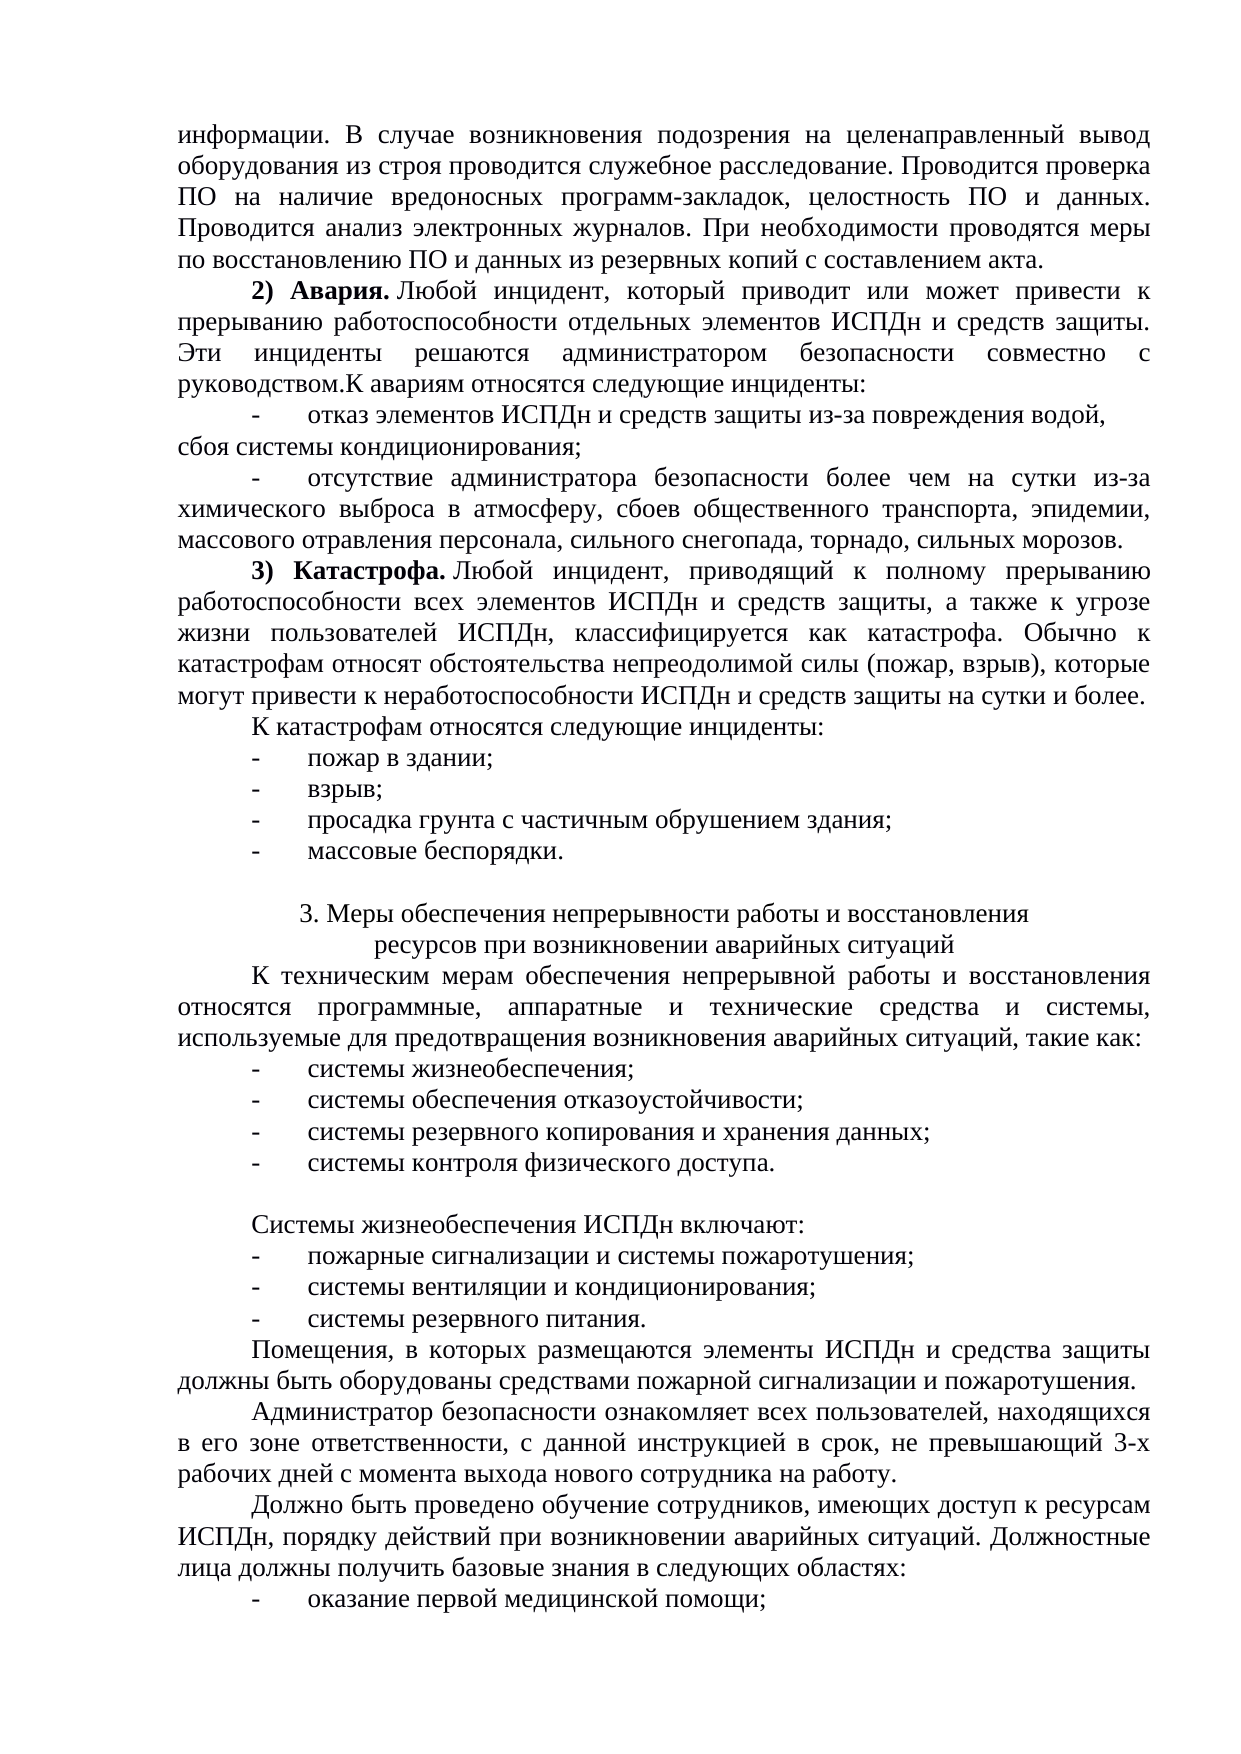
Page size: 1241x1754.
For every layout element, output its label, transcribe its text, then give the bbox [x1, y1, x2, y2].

text - системы обеспечения отказоустойчивости; [177, 1084, 1152, 1115]
text ресурсов при возникновении аварийных ситуаций [177, 928, 1152, 959]
text - системы вентиляции и кондиционирования; [177, 1271, 1152, 1302]
text - массовые беспорядки. [177, 834, 1152, 866]
text - отказ элементов ИСПДн и средств защиты из-за повреждения водой, сбоя системы кондиционирования; [177, 398, 1152, 461]
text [177, 118, 1152, 274]
text 3) Катастрофа. Любой инцидент, приводящий к полному прерыванию работоспособности всех элементов ИСПДн и средств защиты, а также к угрозе жизни пользователей ИСПДн, классифицируется как катастрофа. Обычно к катастрофам относят обстоятельства непреодолимой силы (пожар, взрыв), которые могут привести к неработоспособности ИСПДн и средств защиты на сутки и более. [177, 554, 1152, 710]
text - системы резервного копирования и хранения данных; [177, 1115, 1152, 1146]
text - системы жизнеобеспечения; [177, 1052, 1152, 1084]
text - отсутствие администратора безопасности более чем на сутки из-за химического выброса в атмосферу, сбоев общественного транспорта, эпидемии, массового отравления персонала, сильного снегопада, торнадо, сильных морозов. [177, 461, 1152, 554]
text - взрыв; [177, 772, 1152, 803]
text Помещения, в которых размещаются элементы ИСПДн и средства защиты должны быть оборудованы средствами пожарной сигнализации и пожаротушения. [177, 1333, 1152, 1395]
text - системы контроля физического доступа. [177, 1146, 1152, 1177]
text - оказание первой медицинской помощи; [177, 1582, 1152, 1613]
text Должно быть проведено обучение сотрудников, имеющих доступ к ресурсам ИСПДн, порядку действий при возникновении аварийных ситуаций. Должностные лица должны получить базовые знания в следующих областях: [177, 1488, 1152, 1582]
text - пожарные сигнализации и системы пожаротушения; [177, 1239, 1152, 1271]
text Системы жизнеобеспечения ИСПДн включают: [177, 1208, 1152, 1239]
text - системы резервного питания. [177, 1302, 1152, 1333]
text - просадка грунта с частичным обрушением здания; [177, 803, 1152, 834]
text 2) Авария. Любой инцидент, который приводит или может привести к прерыванию работоспособности отдельных элементов ИСПДн и средств защиты. Эти инциденты решаются администратором безопасности совместно с руководством.К авариям относятся следующие инциденты: [177, 274, 1152, 398]
text 3. Меры обеспечения непрерывности работы и восстановления [177, 897, 1152, 928]
text К катастрофам относятся следующие инциденты: [177, 710, 1152, 741]
text Администратор безопасности ознакомляет всех пользователей, находящихся в его зоне ответственности, с данной инструкцией в срок, не превышающий 3-х рабочих дней с момента выхода нового сотрудника на работу. [177, 1395, 1152, 1488]
text - пожар в здании; [177, 741, 1152, 772]
text К техническим мерам обеспечения непрерывной работы и восстановления относятся программные, аппаратные и технические средства и системы, используемые для предотвращения возникновения аварийных ситуаций, такие как: [177, 959, 1152, 1052]
